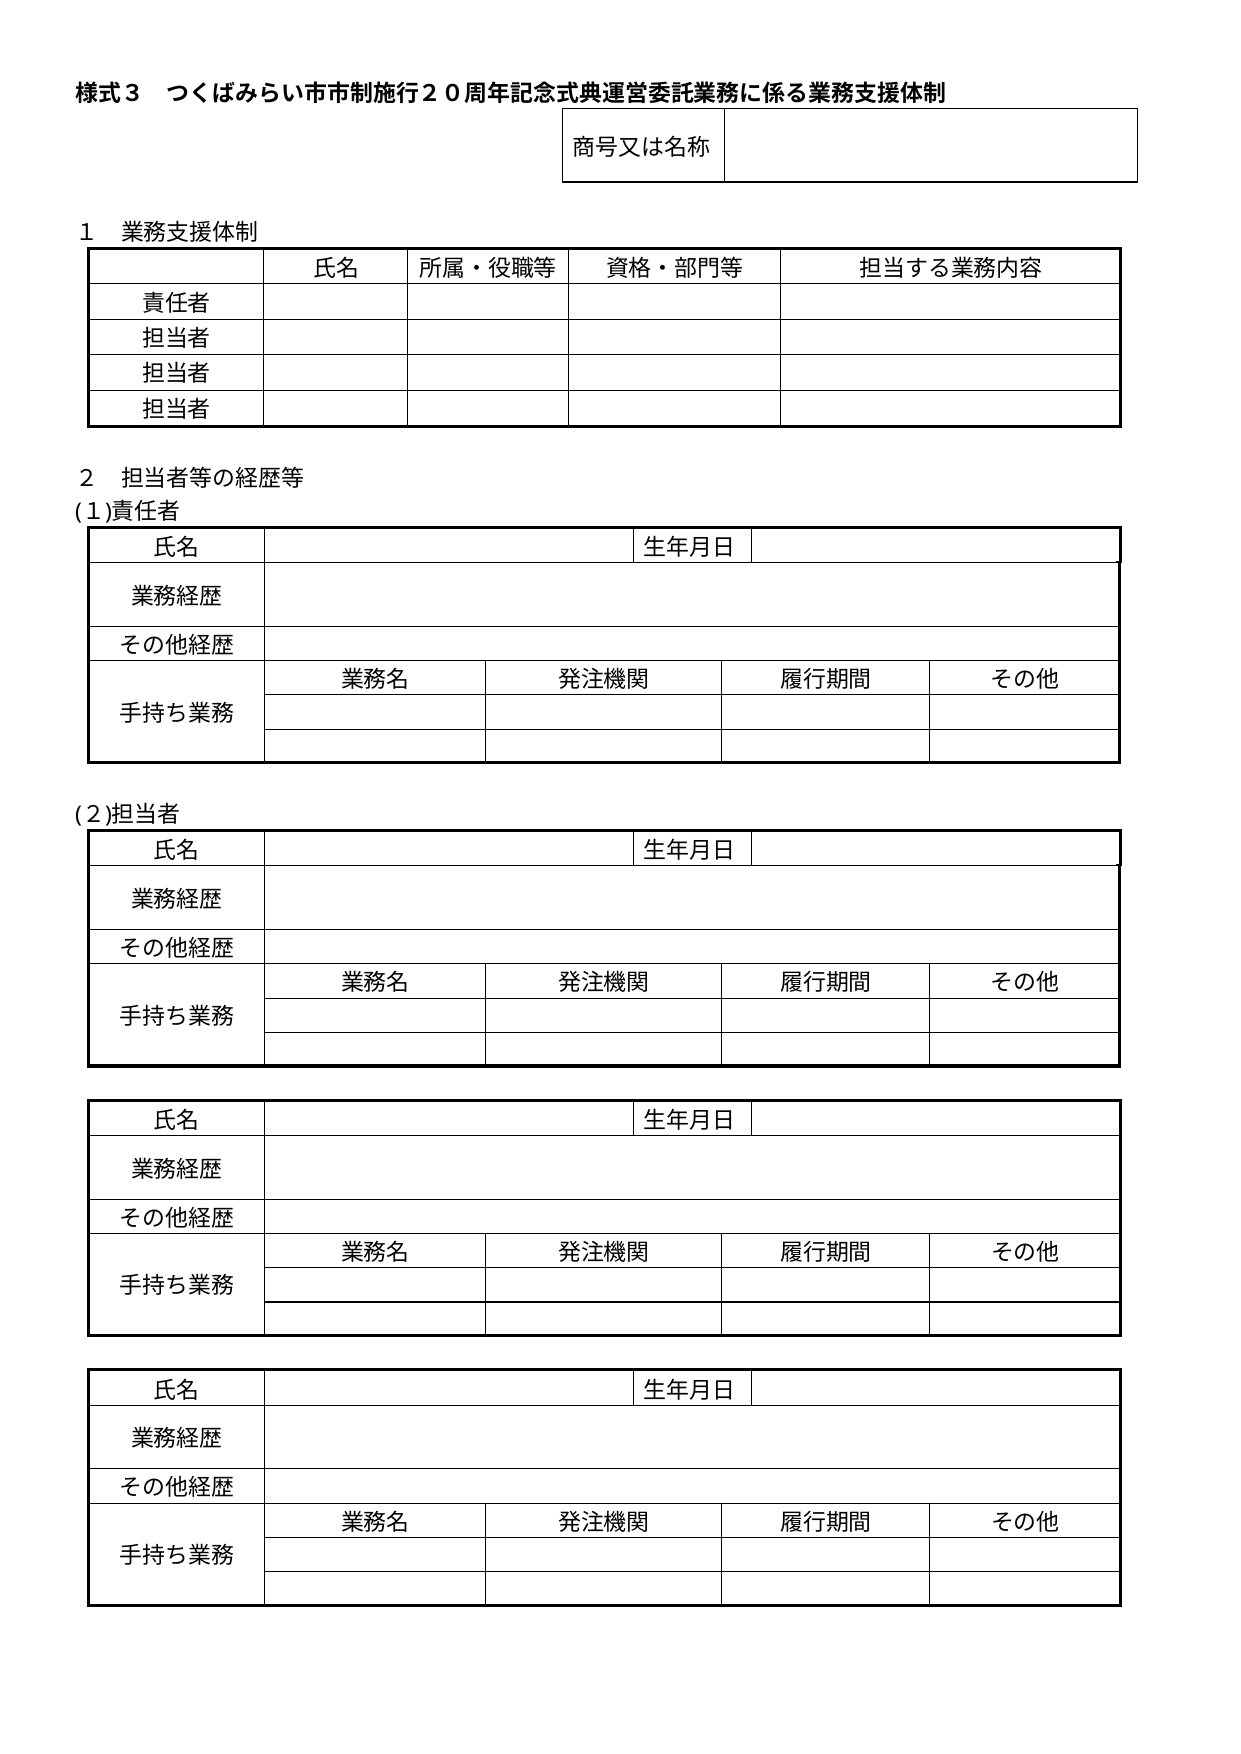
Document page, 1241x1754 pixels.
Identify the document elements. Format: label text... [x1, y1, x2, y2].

table_cell [722, 1538, 929, 1571]
table_header 氏名 [90, 529, 264, 562]
table_cell 履行期間 [722, 661, 929, 694]
table_cell [486, 999, 721, 1032]
table_cell 業務経歴 [90, 563, 264, 626]
table_cell 手持ち業務 [90, 964, 264, 1064]
table_cell その他 [930, 964, 1118, 997]
table_cell [265, 1303, 485, 1334]
table_header 所属・役職等 [408, 250, 568, 283]
table_header 生年月日 [634, 832, 751, 865]
table_cell 業務名 [265, 661, 485, 694]
table_cell [781, 391, 1119, 425]
table_cell 履行期間 [722, 1504, 929, 1537]
table_cell その他経歴 [90, 1200, 264, 1233]
table_cell [569, 355, 780, 389]
table_cell [930, 1268, 1119, 1301]
table_header [265, 1371, 633, 1405]
table_cell [486, 1033, 721, 1064]
table_cell その他経歴 [90, 1469, 264, 1502]
table_header [265, 529, 633, 562]
table_cell [722, 1033, 929, 1064]
table_cell [408, 391, 568, 425]
table_cell 手持ち業務 [90, 1504, 264, 1604]
table_cell [486, 1572, 721, 1604]
table_cell 担当者 [90, 320, 263, 354]
table_cell [486, 1538, 721, 1571]
table_cell その他経歴 [90, 627, 264, 660]
table_cell [722, 695, 929, 729]
table_cell 発注機関 [486, 1504, 721, 1537]
table_header [725, 109, 1137, 181]
table_header 生年月日 [634, 1102, 751, 1135]
table_cell [722, 730, 929, 761]
table_cell 手持ち業務 [90, 1234, 264, 1334]
table_header 生年月日 [634, 1371, 751, 1405]
table_cell [930, 730, 1118, 761]
table_cell [781, 320, 1119, 354]
table_cell [265, 563, 1118, 626]
table_cell [781, 284, 1119, 319]
table_cell [486, 695, 721, 729]
table_cell [930, 1538, 1119, 1571]
text (２)担当者 [75, 796, 1165, 829]
table_cell [264, 391, 407, 425]
table_header [752, 832, 1119, 865]
table_header [752, 1371, 1119, 1405]
table_cell [264, 355, 407, 389]
table_header [90, 250, 263, 283]
table_cell [486, 1303, 721, 1334]
table_cell [264, 320, 407, 354]
table_header 氏名 [90, 1102, 264, 1135]
table_cell [781, 355, 1119, 389]
table_cell [265, 730, 485, 761]
table_cell 発注機関 [486, 964, 721, 997]
table_cell [486, 1268, 721, 1301]
table_cell [265, 695, 485, 729]
table_cell [265, 1469, 1119, 1502]
table_cell [265, 866, 1118, 929]
table_cell その他経歴 [90, 930, 264, 963]
table_cell 業務経歴 [90, 866, 264, 929]
table_header 氏名 [90, 1371, 264, 1405]
table_cell [265, 627, 1118, 660]
table_cell 担当者 [90, 391, 263, 425]
table_header 資格・部門等 [569, 250, 780, 283]
table_cell [264, 284, 407, 319]
table_cell [265, 1572, 485, 1604]
table_header [752, 529, 1119, 562]
table_cell [930, 1303, 1119, 1334]
table_cell 業務名 [265, 1504, 485, 1537]
table_cell [265, 1268, 485, 1301]
table_cell [486, 730, 721, 761]
table_header 生年月日 [634, 529, 751, 562]
table_header 担当する業務内容 [781, 250, 1119, 283]
table_cell [930, 1033, 1118, 1064]
table_header 商号又は名称 [563, 109, 724, 181]
table_cell [930, 1572, 1119, 1604]
table_cell [408, 355, 568, 389]
table_header [265, 1102, 633, 1135]
table_cell [722, 999, 929, 1032]
table_cell 履行期間 [722, 1234, 929, 1267]
table_header [752, 1102, 1119, 1135]
table_header 氏名 [90, 832, 264, 865]
table_cell [569, 320, 780, 354]
table_cell [930, 999, 1118, 1032]
table_cell [265, 1136, 1119, 1198]
table_cell [408, 320, 568, 354]
table_cell 発注機関 [486, 661, 721, 694]
table_cell その他 [930, 1234, 1119, 1267]
table_cell [408, 284, 568, 319]
text ２ 担当者等の経歴等 [75, 459, 1165, 493]
text (１)責任者 [75, 493, 1165, 526]
table_cell [265, 1033, 485, 1064]
table_cell [722, 1303, 929, 1334]
table_cell 業務経歴 [90, 1136, 264, 1198]
table_cell [930, 695, 1118, 729]
table_cell 業務経歴 [90, 1406, 264, 1468]
table_cell その他 [930, 1504, 1119, 1537]
table_cell [265, 930, 1118, 963]
table_cell [569, 284, 780, 319]
table_cell 手持ち業務 [90, 661, 264, 761]
table_cell [265, 1406, 1119, 1468]
text １ 業務支援体制 [75, 214, 1165, 247]
text 様式３ つくばみらい市市制施行２０周年記念式典運営委託業務に係る業務支援体制 [75, 75, 1165, 108]
table_header 氏名 [264, 250, 407, 283]
table_cell [569, 391, 780, 425]
table_cell 履行期間 [722, 964, 929, 997]
table_cell [265, 1200, 1119, 1233]
table_cell [722, 1268, 929, 1301]
table_cell 発注機関 [486, 1234, 721, 1267]
table_header [265, 832, 633, 865]
table_cell その他 [930, 661, 1118, 694]
table_cell [265, 1538, 485, 1571]
table_cell 責任者 [90, 284, 263, 319]
table_cell 業務名 [265, 964, 485, 997]
table_cell [265, 999, 485, 1032]
table_cell 担当者 [90, 355, 263, 389]
table_cell [722, 1572, 929, 1604]
table_cell 業務名 [265, 1234, 485, 1267]
